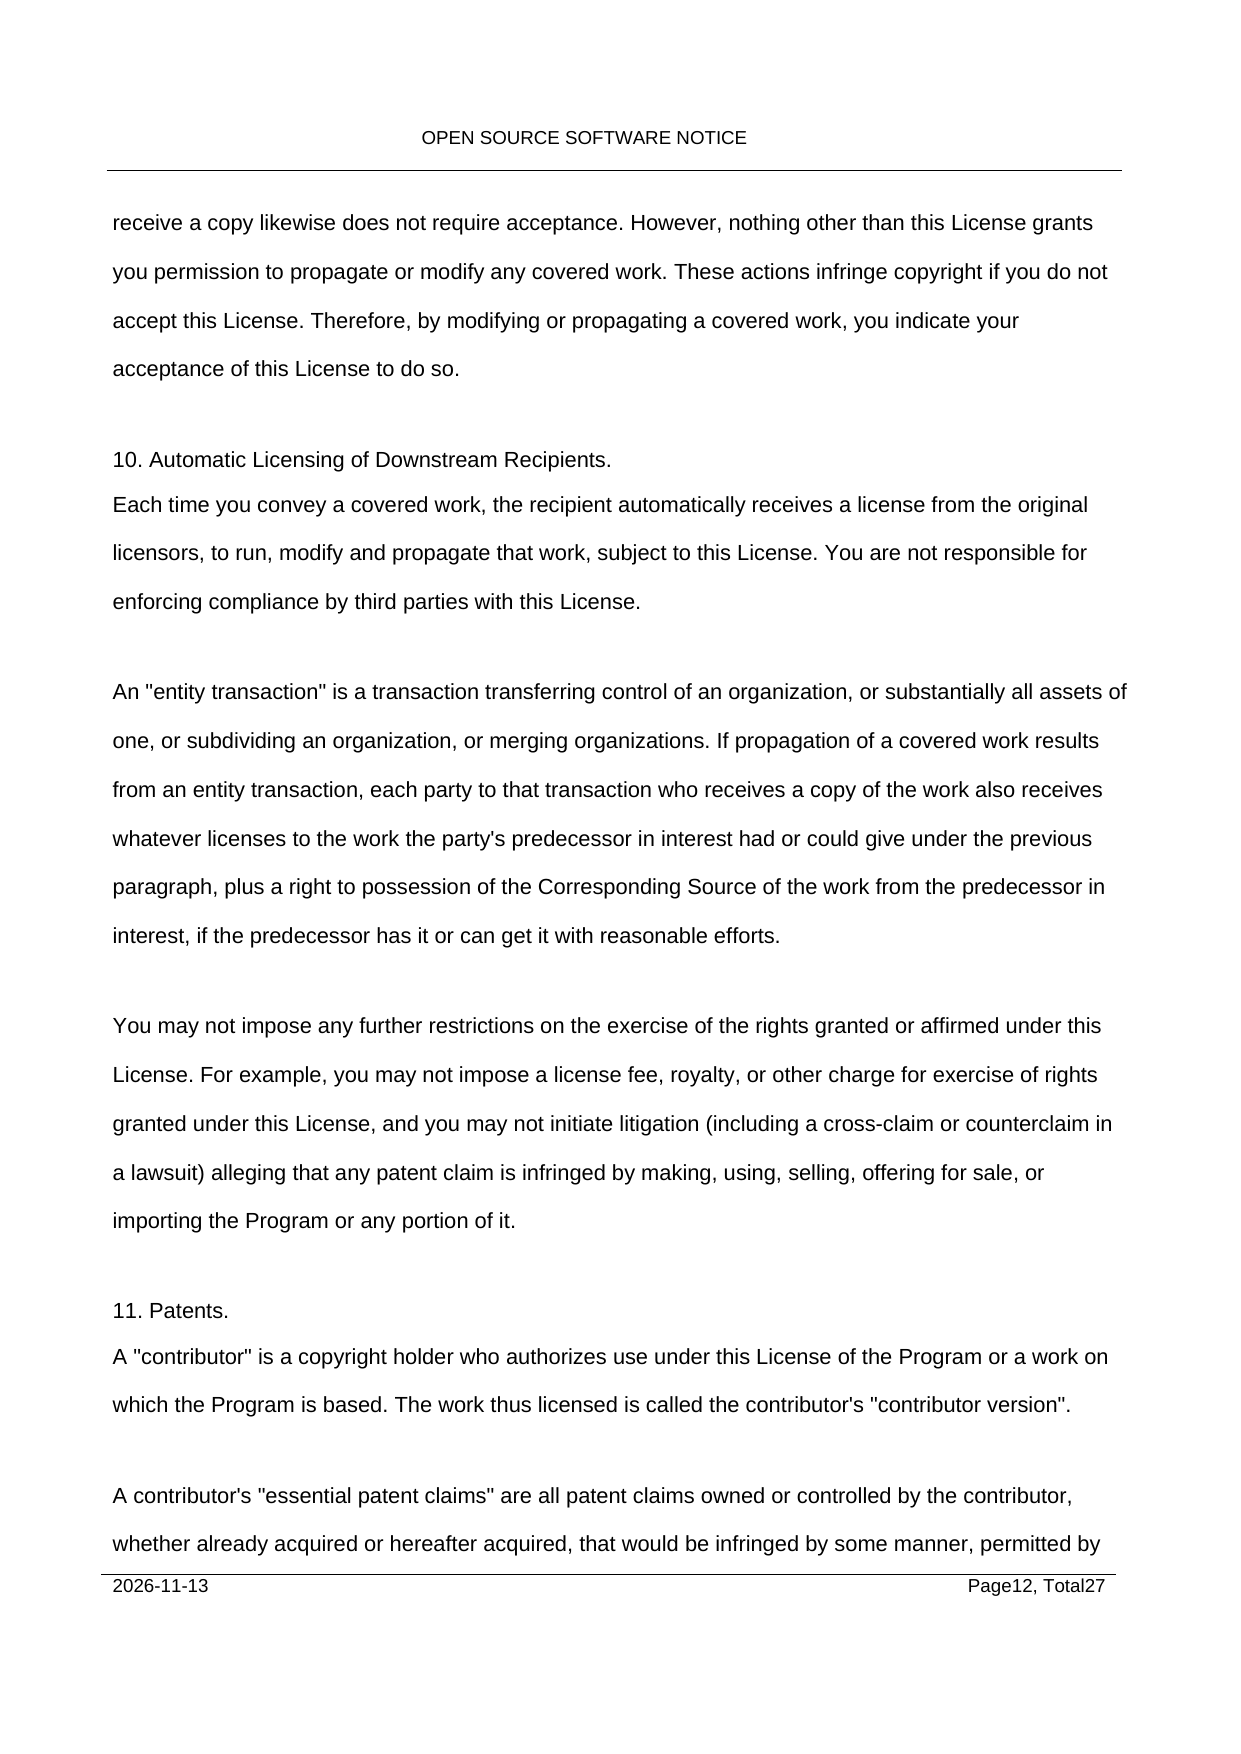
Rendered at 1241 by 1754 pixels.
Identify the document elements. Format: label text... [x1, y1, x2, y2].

text 11. Patents. [112, 1295, 1128, 1327]
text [112, 1479, 1128, 1560]
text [112, 206, 1128, 385]
text An "entity transaction" is a transaction transferring control of an organization, or substantially all assets of one, or subdividing an organization, or merging organizations. If propagation of a covered work results from an entity transaction, each party to that transaction who receives a copy of the work also receives whatever licenses to the work the party's predecessor in interest had or could give under the previous paragraph, plus a right to possession of the Corresponding Source of the work from the predecessor in interest, if the predecessor has it or can get it with reasonable efforts. [112, 676, 1128, 952]
text 10. Automatic Licensing of Downstream Recipients. [112, 443, 1128, 475]
text A "contributor" is a copyright holder who authorizes use under this License of the Program or a work on which the Program is based. The work thus licensed is called the contributor's "contributor version". [112, 1340, 1128, 1421]
text Each time you convey a covered work, the recipient automatically receives a license from the original licensors, to run, modify and propagate that work, subject to this License. You are not responsible for enforcing compliance by third parties with this License. [112, 488, 1128, 618]
text You may not impose any further restrictions on the exercise of the rights granted or affirmed under this License. For example, you may not impose a license fee, royalty, or other charge for exercise of rights granted under this License, and you may not initiate litigation (including a cross-claim or counterclaim in a lawsuit) alleging that any patent claim is infringed by making, using, selling, offering for sale, or importing the Program or any portion of it. [112, 1009, 1128, 1237]
